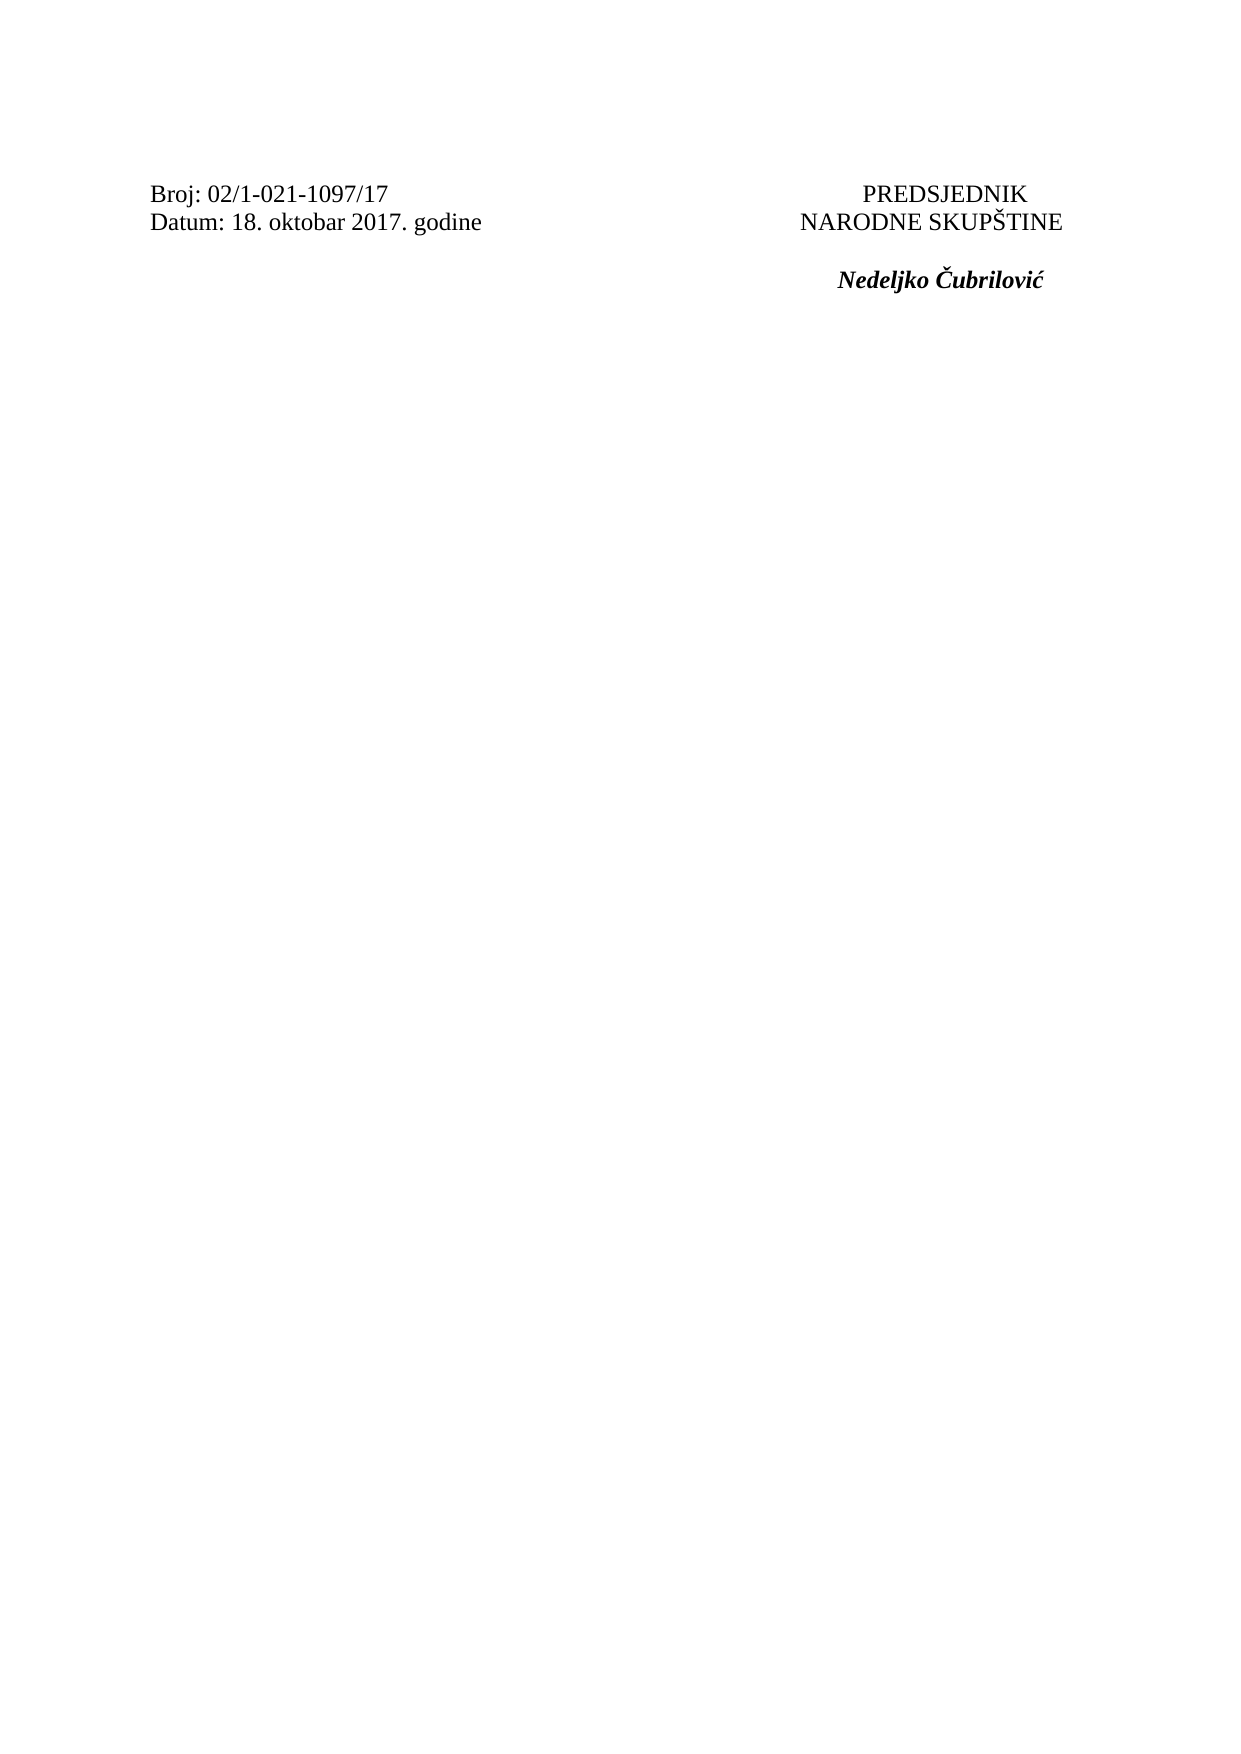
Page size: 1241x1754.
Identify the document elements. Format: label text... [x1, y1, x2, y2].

text Nedeljko Čubrilović [150, 265, 1090, 294]
text Broj: 02/1-021-1097/17 PREDSJEDNIK [150, 179, 1090, 207]
text Datum: 18. oktobar 2017. godine NARODNE SKUPŠTINE [150, 207, 1090, 236]
